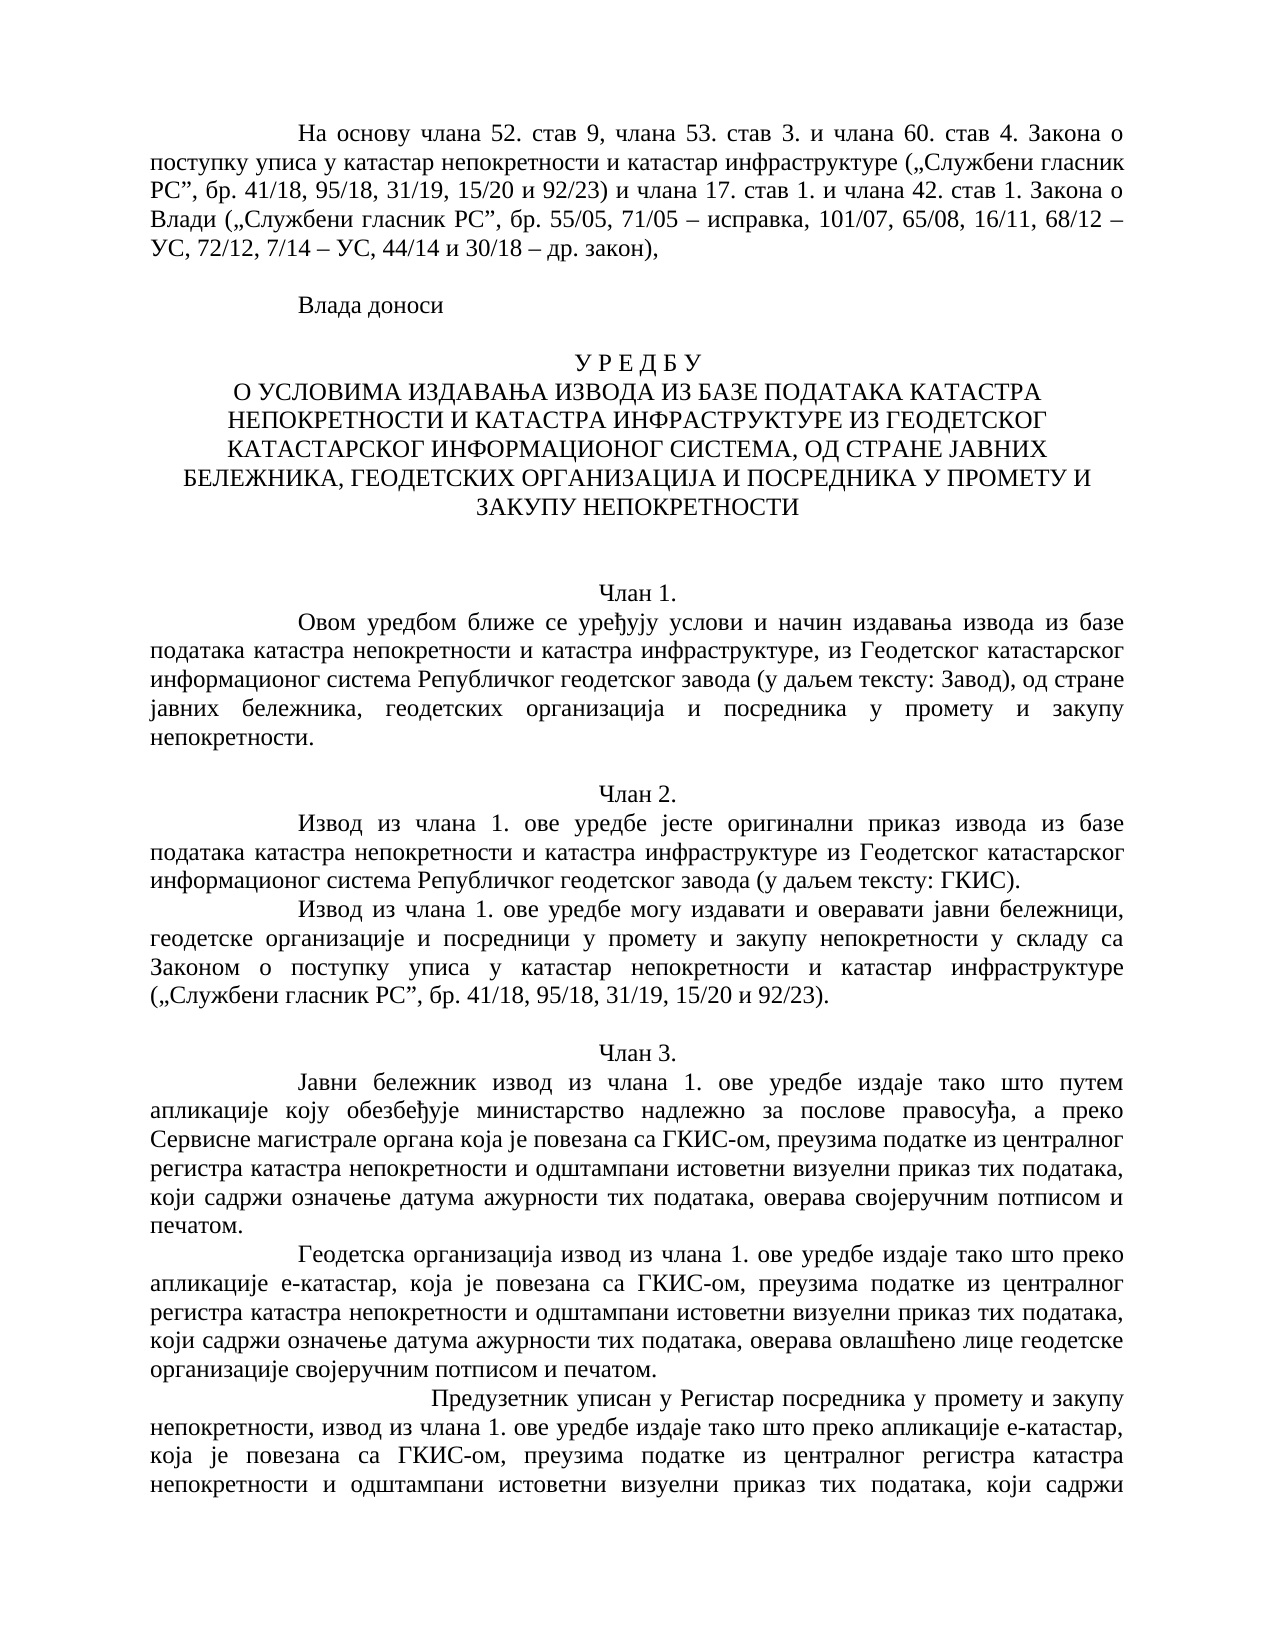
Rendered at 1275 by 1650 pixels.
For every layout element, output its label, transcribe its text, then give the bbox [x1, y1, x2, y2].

text У Р Е Д Б У [150, 348, 1125, 377]
text Члан 2. [150, 779, 1125, 808]
text Члан 1. [150, 578, 1125, 607]
text Влада доноси [150, 291, 1125, 319]
text Извод из члана 1. ове уредбе могу издавати и оверавати јавни бележници, геодетске организације и посредници у промету и закупу непокретности у складу са Законом о поступку уписа у катастар непокретности и катастар инфраструктуре („Службени гласник РС”, бр. 41/18, 95/18, 31/19, 15/20 и 92/23). [150, 894, 1125, 1009]
text О УСЛОВИМА ИЗДАВАЊА ИЗВОДА ИЗ БАЗЕ ПОДАТАКА КАТАСТРА НЕПОКРЕТНОСТИ И КАТАСТРА ИНФРАСТРУКТУРЕ ИЗ ГЕОДЕТСКОГ КАТАСТАРСКОГ ИНФОРМАЦИОНОГ СИСТЕМА, ОД СТРАНЕ ЈАВНИХ БЕЛЕЖНИКА, ГЕОДЕТСКИХ ОРГАНИЗАЦИЈА И ПОСРЕДНИКА У ПРОМЕТУ И ЗАКУПУ НЕПОКРЕТНОСТИ [150, 377, 1125, 521]
text Извод из члана 1. ове уредбе јесте оригинални приказ извода из базе података катастра непокретности и катастра инфраструктуре из Геодетског катастарског информационог система Републичког геодетског завода (у даљем тексту: ГКИС). [150, 808, 1125, 894]
text Члан 3. [150, 1038, 1125, 1067]
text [150, 1383, 1125, 1498]
text Јавни бележник извод из члана 1. ове уредбе издаје тако што путем апликације коју обезбеђује министарство надлежно за послове правосуђа, а преко Сервисне магистрале органа која је повезана са ГКИС-ом, преузима податке из централног регистра катастра непокретности и одштампани истоветни визуелни приказ тих података, који садржи означење датума ажурности тих података, оверава својеручним потписом и печатом. [150, 1067, 1125, 1239]
text На основу члана 52. став 9, члана 53. став 3. и члана 60. став 4. Закона о поступку уписа у катастар непокретности и катастар инфраструктуре („Службени гласник РС”, бр. 41/18, 95/18, 31/19, 15/20 и 92/23) и члана 17. став 1. и члана 42. став 1. Закона о Влади („Службени гласник РС”, бр. 55/05, 71/05 – исправка, 101/07, 65/08, 16/11, 68/12 – УС, 72/12, 7/14 – УС, 44/14 и 30/18 – др. закон), [150, 118, 1125, 262]
text Овом уредбом ближе се уређују услови и начин издавања извода из базе података катастра непокретности и катастра инфраструктуре, из Геодетског катастарског информационог система Републичког геодетског завода (у даљем тексту: Завод), од стране јавних бележника, геодетских организација и посредника у промету и закупу непокретности. [150, 607, 1125, 751]
text Геодетска организација извод из члана 1. ове уредбе издаје тако што преко апликације е-катастар, која је повезана са ГКИС-ом, преузима податке из централног регистра катастра непокретности и одштампани истоветни визуелни приказ тих података, који садржи означење датума ажурности тих података, оверава овлашћено лице геодетске организације својеручним потписом и печатом. [150, 1239, 1125, 1383]
